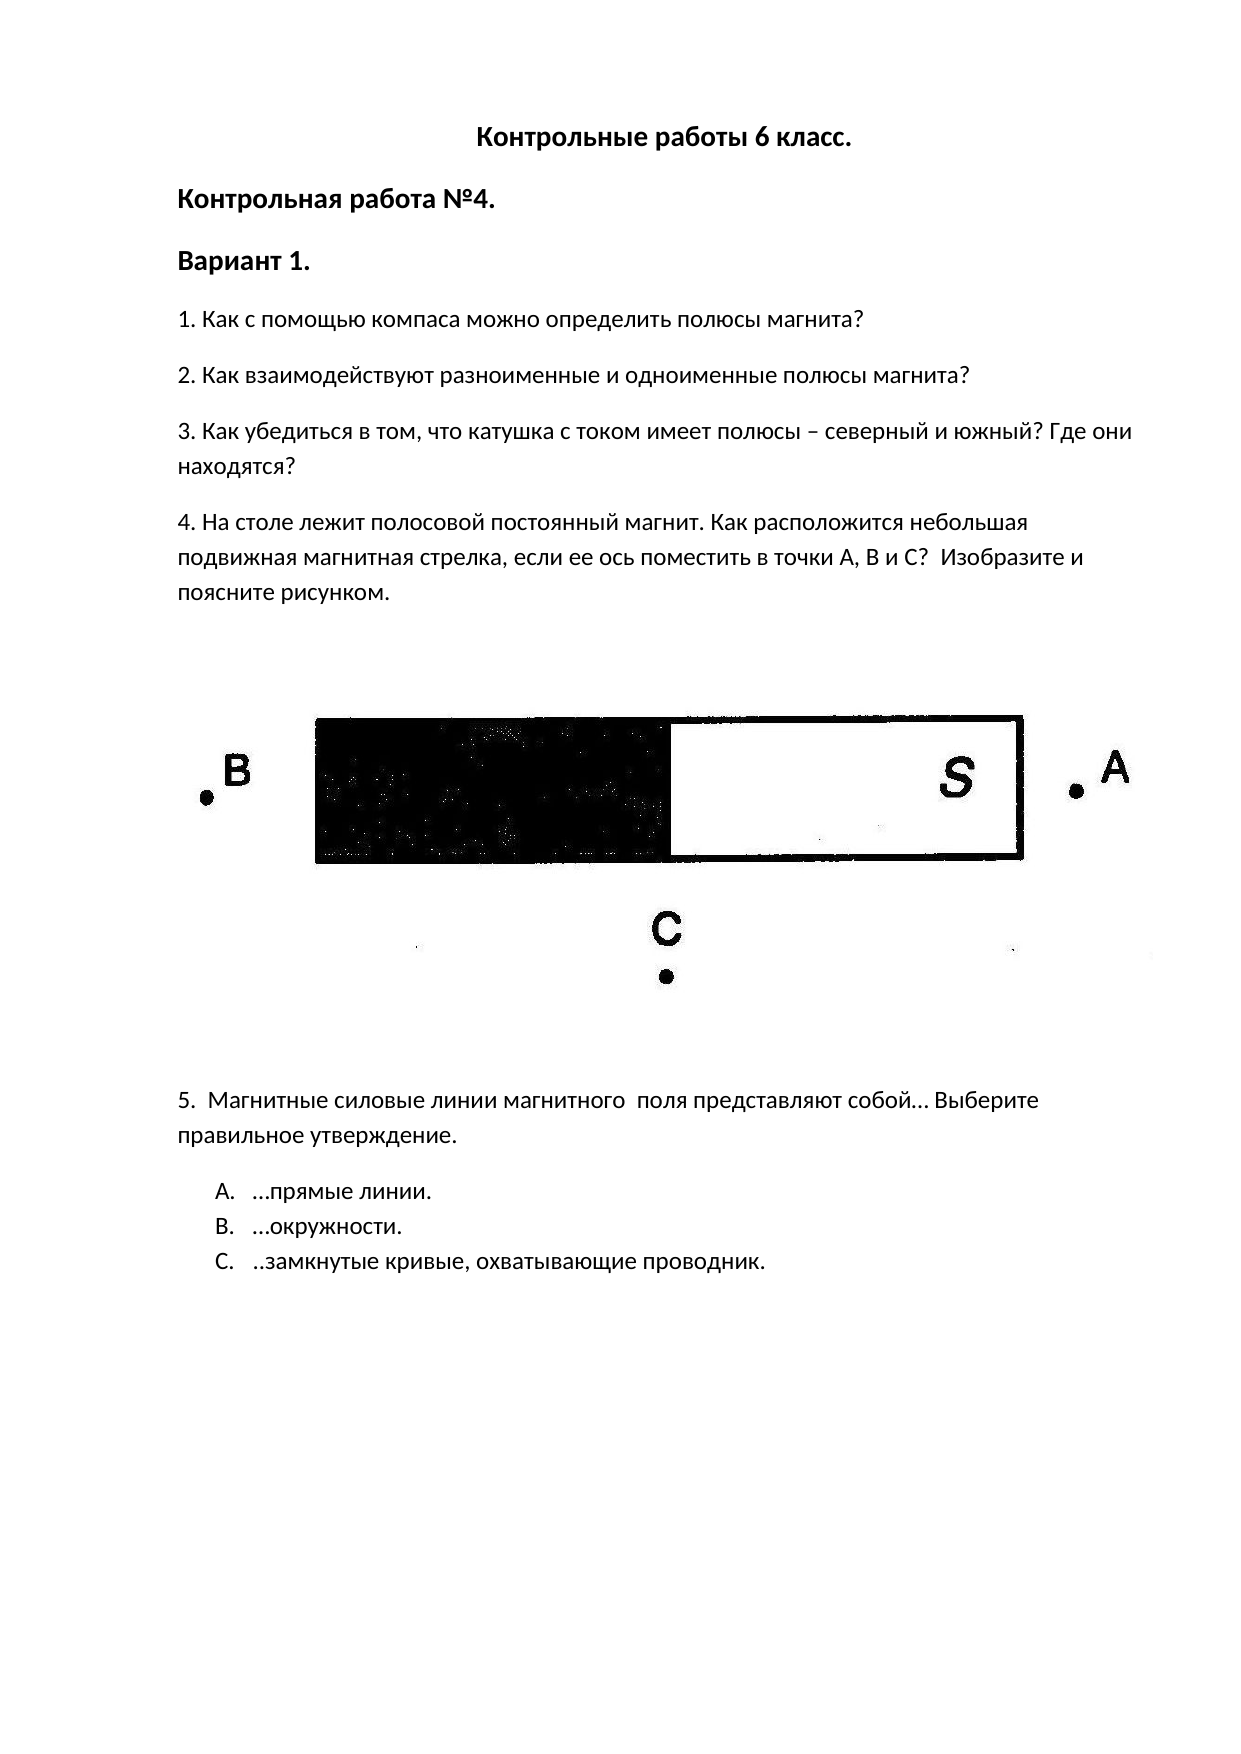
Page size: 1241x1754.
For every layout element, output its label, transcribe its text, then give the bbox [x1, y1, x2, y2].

list …окружности. [215, 1210, 1152, 1241]
list …прямые линии. [215, 1175, 1152, 1206]
list ..замкнутые кривые, охватывающие проводник. [215, 1245, 1152, 1276]
text 4. На столе лежит полосовой постоянный магнит. Как расположится небольшая подвижная магнитная стрелка, если ее ось поместить в точки А, В и С? Изобразите и поясните рисунком. [177, 506, 1152, 606]
picture [177, 687, 1153, 1004]
text 3. Как убедиться в том, что катушка с током имеет полюсы – северный и южный? Где они находятся? [177, 415, 1152, 481]
text Контрольные работы 6 класс. [177, 118, 1152, 154]
text Контрольная работа №4. [177, 180, 1152, 216]
text Вариант 1. [177, 242, 1152, 277]
text 5. Магнитные силовые линии магнитного поля представляют собой… Выберите правильное утверждение. [177, 1084, 1152, 1150]
text 2. Как взаимодействуют разноименные и одноименные полюсы магнита? [177, 359, 1152, 390]
text 1. Как с помощью компаса можно определить полюсы магнита? [177, 303, 1152, 334]
